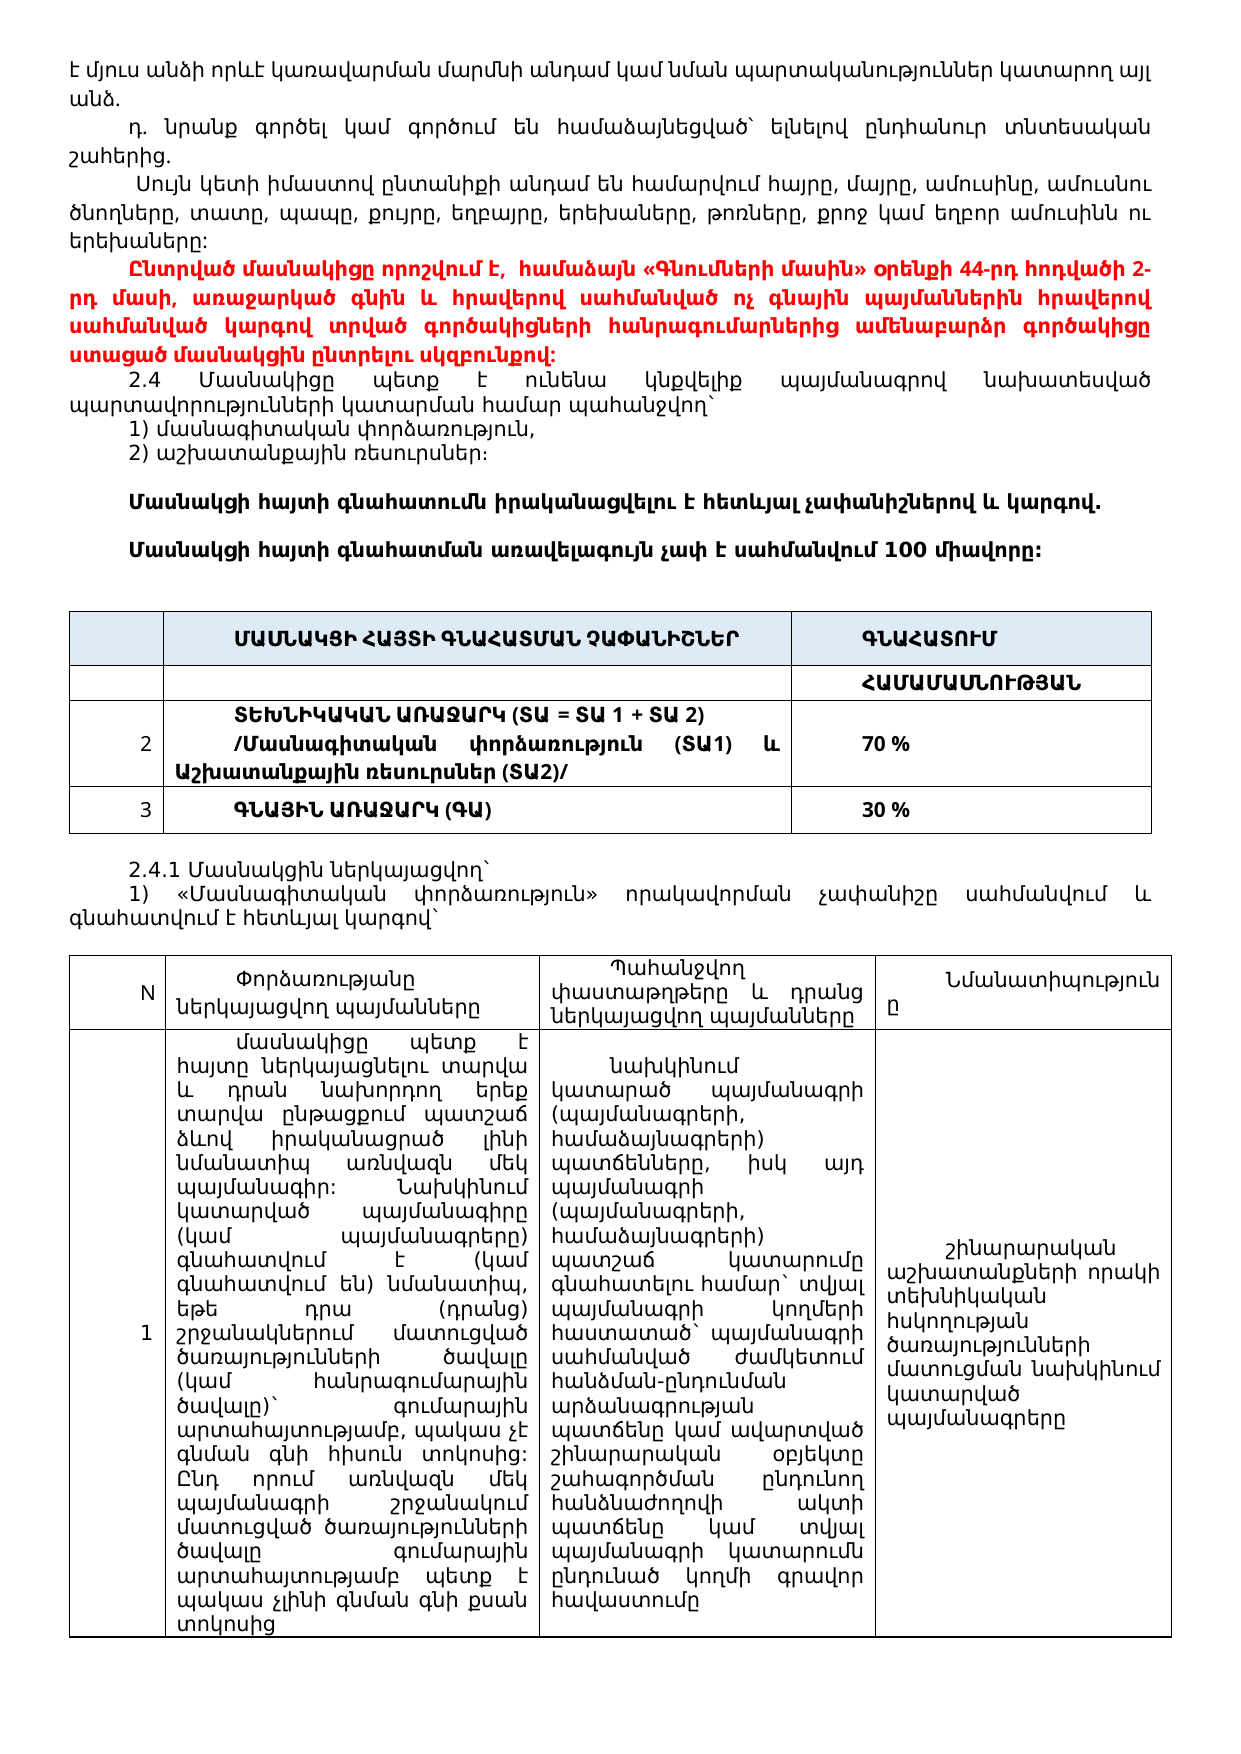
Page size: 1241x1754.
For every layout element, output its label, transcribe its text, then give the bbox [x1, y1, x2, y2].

text 2.4.1 Մասնակցին ներկայացվող` [69, 858, 1152, 882]
table_cell 3 [70, 787, 163, 832]
text 2.4 Մասնակիցը պետք է ունենա կնքվելիք պայմանագրով նախատեսված պարտավորությունների կատարման համար պահանջվող` [69, 368, 1152, 417]
text 1) «Մասնագիտական փորձառություն» որակավորման չափանիշը սահմանվում և գնահատվում է հետևյալ կարգով` [69, 882, 1152, 931]
table_cell 1 [70, 1030, 165, 1636]
table_header ԳՆԱՀԱՏՈՒՄ [792, 612, 1151, 665]
text Մասնակցի հայտի գնահատման առավելագույն չափ է սահմանվում 100 միավորը: [69, 538, 1152, 562]
table_cell [70, 666, 163, 699]
table_header N [70, 956, 165, 1029]
text 2) աշխատանքային ռեսուրսներ։ [69, 441, 1152, 465]
table_cell ՀԱՄԱՄԱՍՆՈՒԹՅԱՆ [792, 666, 1151, 699]
text Մասնակցի հայտի գնահատումն իրականացվելու է հետևյալ չափանիշներով և կարգով. [69, 490, 1152, 514]
text Ընտրված մասնակիցը որոշվում է, համաձայն «Գնումների մասին» օրենքի 44-րդ հոդվածի 2-րդ մասի, առաջարկած գնին և հրավերով սահմանված ոչ գնային պայմաններին հրավերով սահմանված կարգով տրված գործակիցների հանրագումարներից ամենաբարձր գործակիցը ստացած մասնակցին ընտրելու սկզբունքով: [69, 254, 1152, 368]
table_cell [164, 666, 791, 699]
table_cell շինարարական աշխատանքների որակի տեխնիկական հսկողության ծառայությունների մատուցման նախկինում կատարված պայմանագրերը [876, 1030, 1171, 1636]
table_cell ԳՆԱՅԻՆ ԱՌԱՋԱՐԿ (ԳԱ) [164, 787, 791, 832]
table_cell 30 % [792, 787, 1151, 832]
table_cell 2 [70, 701, 163, 786]
text Սույն կետի իմաստով ընտանիքի անդամ են համարվում հայրը, մայրը, ամուսինը, ամուսնու ծնողները, տատը, պապը, քույրը, եղբայրը, երեխաները, թոռները, քրոջ կամ եղբոր ամուսինն ու երեխաները: [69, 169, 1152, 254]
text 1) մասնագիտական փորձառություն, [69, 417, 1152, 441]
table_cell մասնակիցը պետք է հայտը ներկայացնելու տարվա և դրան նախորդող երեք տարվա ընթացքում պատշաճ ձևով իրականացրած լինի նմանատիպ առնվազն մեկ պայմանագիր: Նախկինում կատարված պայմանագիրը (կամ պայմանագրերը) գնահատվում է (կամ գնահատվում են) նմանատիպ, եթե դրա (դրանց) շրջանակներում մատուցված ծառայությունների ծավալը (կամ հանրագումարային ծավալը)` գումարային արտահայտությամբ, պակաս չէ գնման գնի հիսուն տոկոսից: Ընդ որում առնվազն մեկ պայմանագրի շրջանակում մատուցված ծառայությունների ծավալը գումարային արտահայտությամբ պետք է պակաս չլինի գնման գնի քսան տոկոսից [166, 1030, 539, 1636]
table_cell 70 % [792, 701, 1151, 786]
table_cell ՏԵԽՆԻԿԱԿԱՆ ԱՌԱՋԱՐԿ (ՏԱ = ՏԱ 1 + ՏԱ 2) /Մասնագիտական փորձառություն (ՏԱ1) և Աշխատանքային ռեսուրսներ (ՏԱ2)/ [164, 701, 791, 786]
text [69, 56, 1152, 112]
table_header [70, 612, 163, 665]
table_header ՄԱՍՆԱԿՑԻ ՀԱՅՏԻ ԳՆԱՀԱՏՄԱՆ ՉԱՓԱՆԻՇՆԵՐ [164, 612, 791, 665]
table_cell նախկինում կատարած պայմանագրի (պայմանագրերի, համաձայնագրերի) պատճենները, իսկ այդ պայմանագրի (պայմանագրերի, համաձայնագրերի) պատշաճ կատարումը գնահատելու համար` տվյալ պայմանագրի կողմերի հաստատած` պայմանագրի սահմանված ժամկետում հանձման-ընդունման արձանագրության պատճենը կամ ավարտված շինարարական օբյեկտը շահագործման ընդունող հանձնաժողովի ակտի պատճենը կամ տվյալ պայմանագրի կատարումն ընդունած կողմի գրավոր հավաստումը [540, 1030, 875, 1636]
table_header Նմանատիպությունը [876, 956, 1171, 1029]
text դ. նրանք գործել կամ գործում են համաձայնեցված՝ ելնելով ընդհանուր տնտեսական շահերից. [69, 112, 1152, 169]
table_header Փորձառությանը ներկայացվող պայմանները [166, 956, 539, 1029]
table_header Պահանջվող փաստաթղթերը և դրանց ներկայացվող պայմանները [540, 956, 875, 1029]
